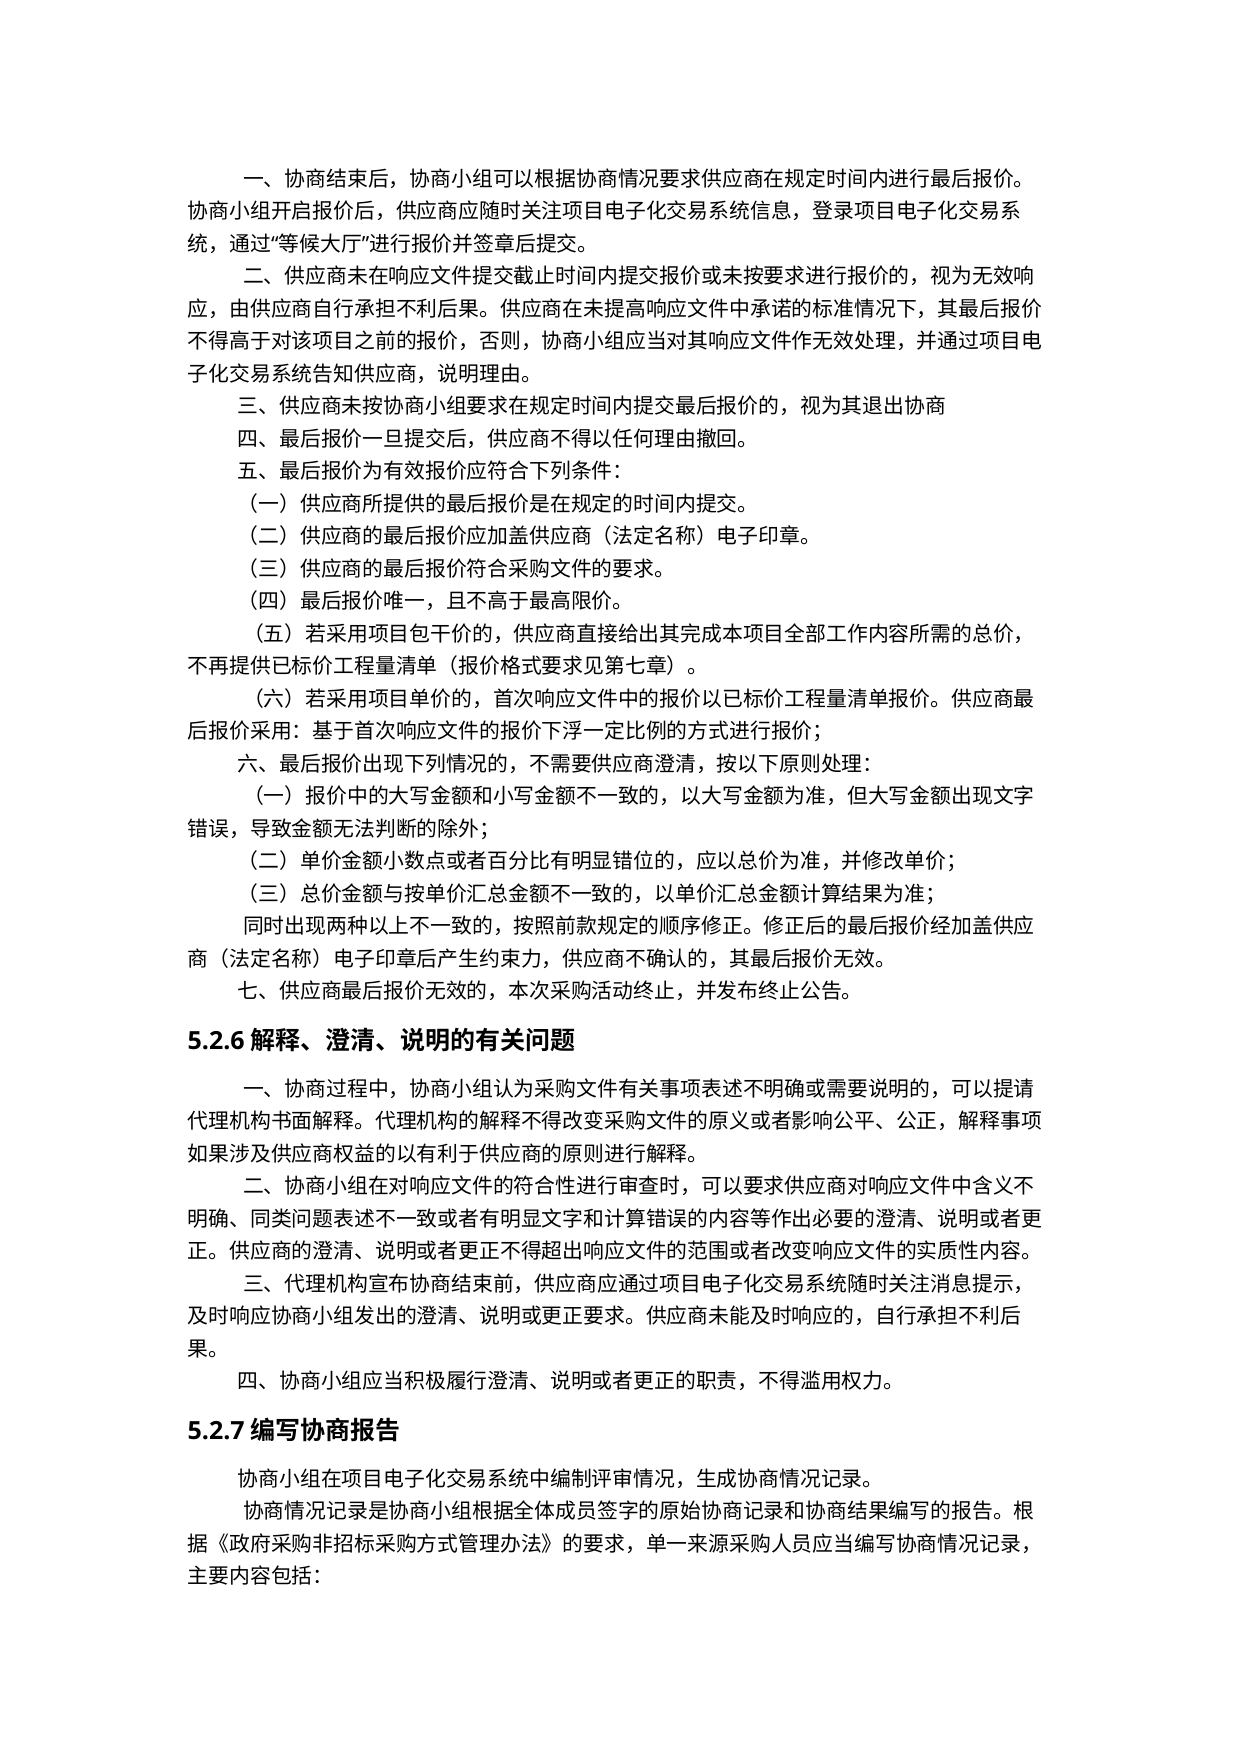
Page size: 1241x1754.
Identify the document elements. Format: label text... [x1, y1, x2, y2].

text 三、供应商未按协商小组要求在规定时间内提交最后报价的，视为其退出协商 [187, 389, 1053, 422]
text 5.2.6解释、澄清、说明的有关问题 [187, 1007, 1053, 1072]
text 七、供应商最后报价无效的，本次采购活动终止，并发布终止公告。 [187, 974, 1053, 1007]
text 5.2.7编写协商报告 [187, 1397, 1053, 1462]
text 六、最后报价出现下列情况的，不需要供应商澄清，按以下原则处理： [187, 747, 1053, 779]
text 一、协商结束后，协商小组可以根据协商情况要求供应商在规定时间内进行最后报价。协商小组开启报价后，供应商应随时关注项目电子化交易系统信息，登录项目电子化交易系统，通过“等候大厅”进行报价并签章后提交。 [187, 162, 1053, 259]
text 一、协商过程中，协商小组认为采购文件有关事项表述不明确或需要说明的，可以提请代理机构书面解释。代理机构的解释不得改变采购文件的原义或者影响公平、公正，解释事项如果涉及供应商权益的以有利于供应商的原则进行解释。 [187, 1072, 1053, 1169]
text 协商情况记录是协商小组根据全体成员签字的原始协商记录和协商结果编写的报告。根据《政府采购非招标采购方式管理办法》的要求，单一来源采购人员应当编写协商情况记录，主要内容包括： [187, 1494, 1053, 1592]
text （四）最后报价唯一，且不高于最高限价。 [187, 584, 1053, 617]
text 三、代理机构宣布协商结束前，供应商应通过项目电子化交易系统随时关注消息提示，及时响应协商小组发出的澄清、说明或更正要求。供应商未能及时响应的，自行承担不利后果。 [187, 1267, 1053, 1364]
text 协商小组在项目电子化交易系统中编制评审情况，生成协商情况记录。 [187, 1462, 1053, 1494]
text （二）单价金额小数点或者百分比有明显错位的，应以总价为准，并修改单价； [187, 844, 1053, 877]
text （三）供应商的最后报价符合采购文件的要求。 [187, 552, 1053, 584]
text 五、最后报价为有效报价应符合下列条件： [187, 454, 1053, 487]
text 同时出现两种以上不一致的，按照前款规定的顺序修正。修正后的最后报价经加盖供应商（法定名称）电子印章后产生约束力，供应商不确认的，其最后报价无效。 [187, 909, 1053, 974]
text （一）供应商所提供的最后报价是在规定的时间内提交。 [187, 487, 1053, 519]
text （一）报价中的大写金额和小写金额不一致的，以大写金额为准，但大写金额出现文字错误，导致金额无法判断的除外； [187, 779, 1053, 844]
text （六）若采用项目单价的，首次响应文件中的报价以已标价工程量清单报价。供应商最后报价采用：基于首次响应文件的报价下浮一定比例的方式进行报价； [187, 682, 1053, 747]
text （五）若采用项目包干价的，供应商直接给出其完成本项目全部工作内容所需的总价，不再提供已标价工程量清单（报价格式要求见第七章）。 [187, 617, 1053, 682]
text 四、协商小组应当积极履行澄清、说明或者更正的职责，不得滥用权力。 [187, 1364, 1053, 1397]
text 四、最后报价一旦提交后，供应商不得以任何理由撤回。 [187, 422, 1053, 454]
text 二、协商小组在对响应文件的符合性进行审查时，可以要求供应商对响应文件中含义不明确、同类问题表述不一致或者有明显文字和计算错误的内容等作出必要的澄清、说明或者更正。供应商的澄清、说明或者更正不得超出响应文件的范围或者改变响应文件的实质性内容。 [187, 1169, 1053, 1267]
text （二）供应商的最后报价应加盖供应商（法定名称）电子印章。 [187, 519, 1053, 552]
text 二、供应商未在响应文件提交截止时间内提交报价或未按要求进行报价的，视为无效响应，由供应商自行承担不利后果。供应商在未提高响应文件中承诺的标准情况下，其最后报价不得高于对该项目之前的报价，否则，协商小组应当对其响应文件作无效处理，并通过项目电子化交易系统告知供应商，说明理由。 [187, 259, 1053, 389]
text （三）总价金额与按单价汇总金额不一致的，以单价汇总金额计算结果为准； [187, 877, 1053, 909]
